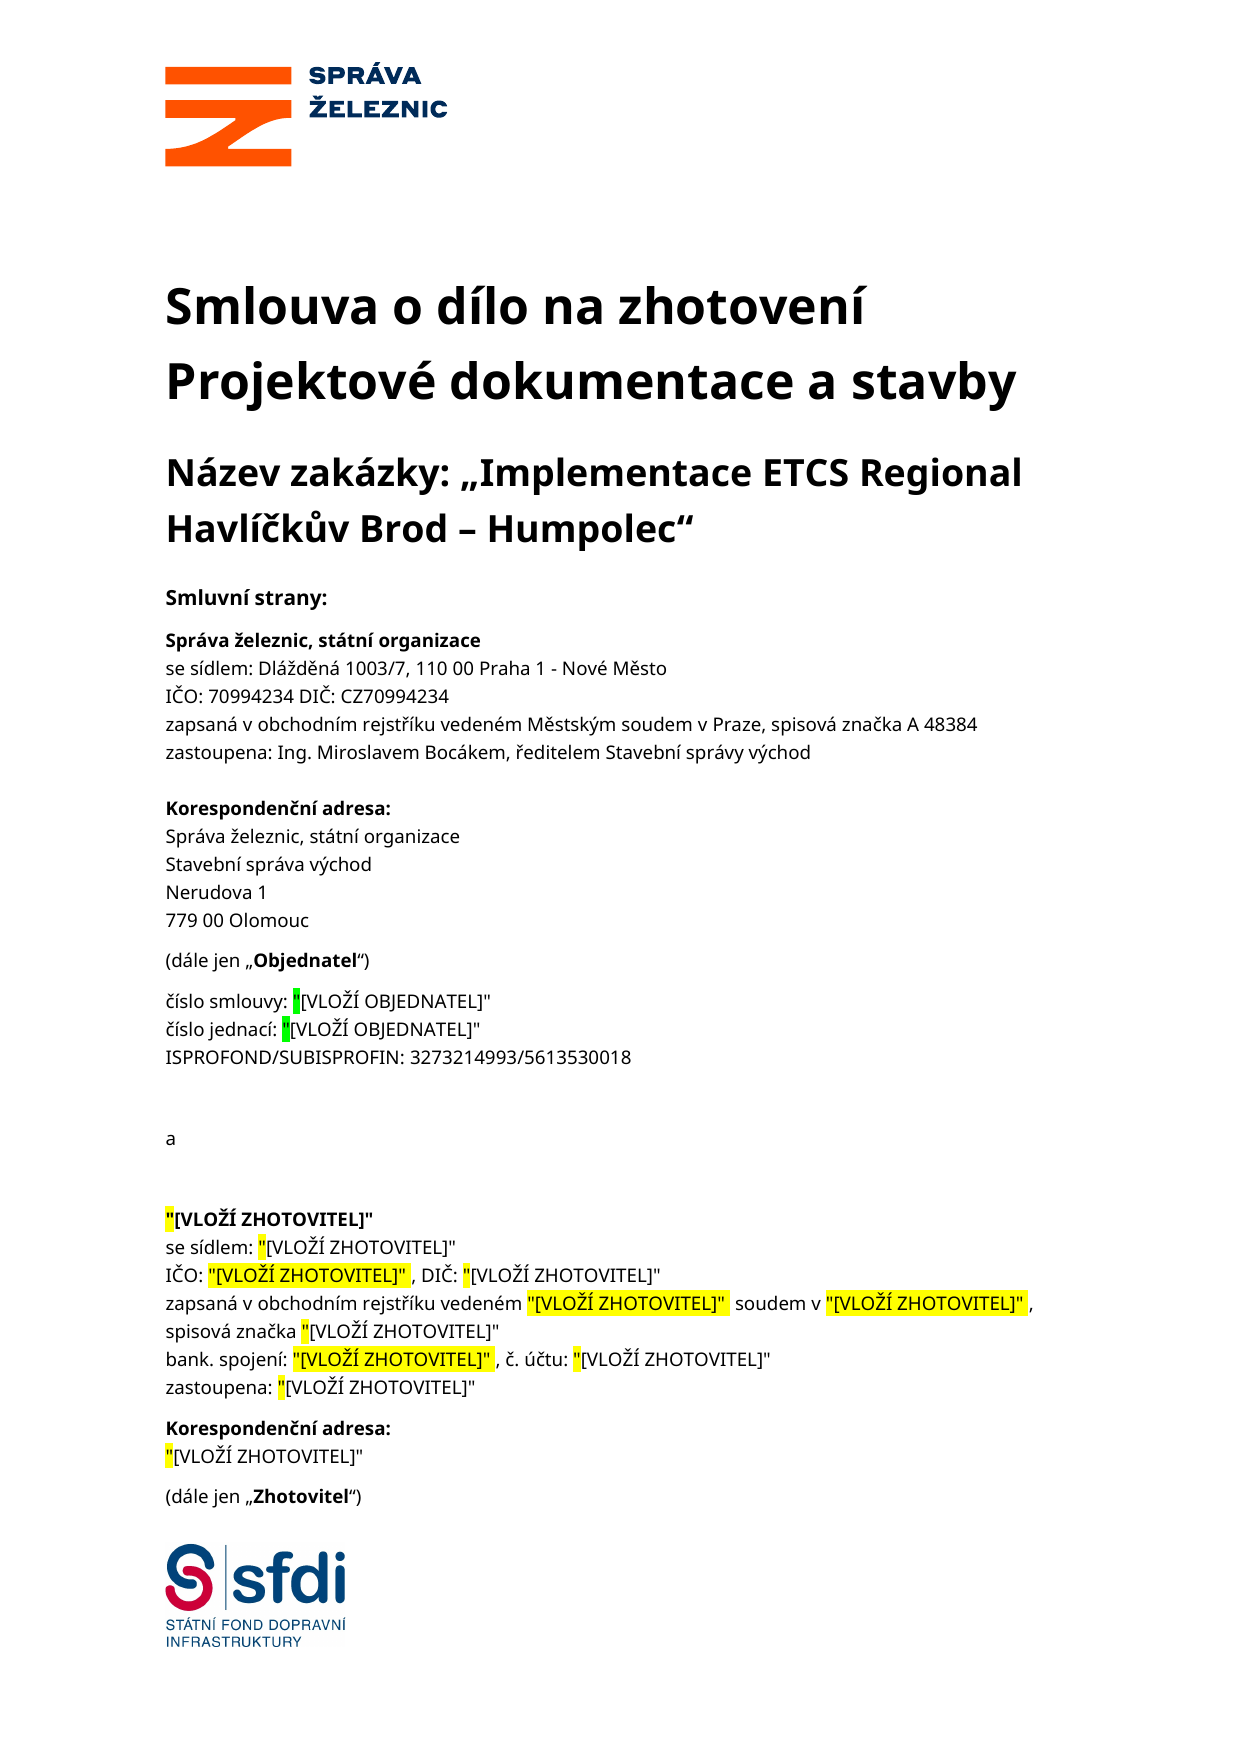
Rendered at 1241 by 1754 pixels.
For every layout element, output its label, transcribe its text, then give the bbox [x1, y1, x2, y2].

text číslo jednací: [290, 1016, 1075, 1042]
text Správa železnic, státní organizace [165, 627, 1075, 652]
text Korespondenční adresa: [165, 795, 1075, 821]
text zapsaná v obchodním rejstříku vedeném Městským soudem v Praze, spisová značka A 48384 [165, 711, 1075, 737]
text číslo jednací: [165, 1016, 282, 1042]
text bank. spojení: , č. účtu: [495, 1346, 573, 1372]
text (dále jen „Objednatel“) [165, 948, 1075, 973]
text zastoupena: [165, 1374, 1075, 1400]
text ISPROFOND/SUBISPROFIN: 3273214993/5613530018 [165, 1044, 1075, 1070]
text Stavební správa východ [165, 851, 1075, 877]
text Smlouva o dílo na zhotovení Projektové dokumentace a stavby [165, 271, 1075, 414]
text Nerudova 1 [165, 879, 1075, 905]
text IČO: 70994234 DIČ: CZ70994234 [165, 683, 1075, 708]
text 779 00 Olomouc [165, 907, 1075, 933]
text (dále jen „Zhotovitel“) [165, 1483, 1075, 1509]
text bank. spojení: , č. účtu: [165, 1346, 293, 1372]
text spisová značka [165, 1318, 1075, 1344]
text Smluvní strany: [165, 583, 1075, 612]
text IČO: , DIČ: [165, 1262, 1075, 1288]
text se sídlem: [266, 1234, 1075, 1260]
text Správa železnic, státní organizace [165, 823, 1075, 849]
text zapsaná v obchodním rejstříku vedeném soudem v , [165, 1290, 527, 1316]
text číslo smlouvy: [300, 988, 1075, 1014]
picture [165, 1542, 346, 1647]
text číslo smlouvy: [165, 988, 293, 1014]
text Název zakázky: „Implementace ETCS Regional Havlíčkův Brod – Humpolec“ [165, 446, 1075, 553]
text zastoupena: Ing. Miroslavem Bocákem, ředitelem Stavební správy východ [165, 739, 1075, 764]
text bank. spojení: , č. účtu: [581, 1346, 1075, 1372]
text a [165, 1125, 1075, 1151]
text se sídlem: Dlážděná 1003/7, 110 00 Praha 1 - Nové Město [165, 655, 1075, 681]
text Korespondenční adresa: [165, 1415, 1075, 1441]
text se sídlem: [165, 1234, 258, 1260]
